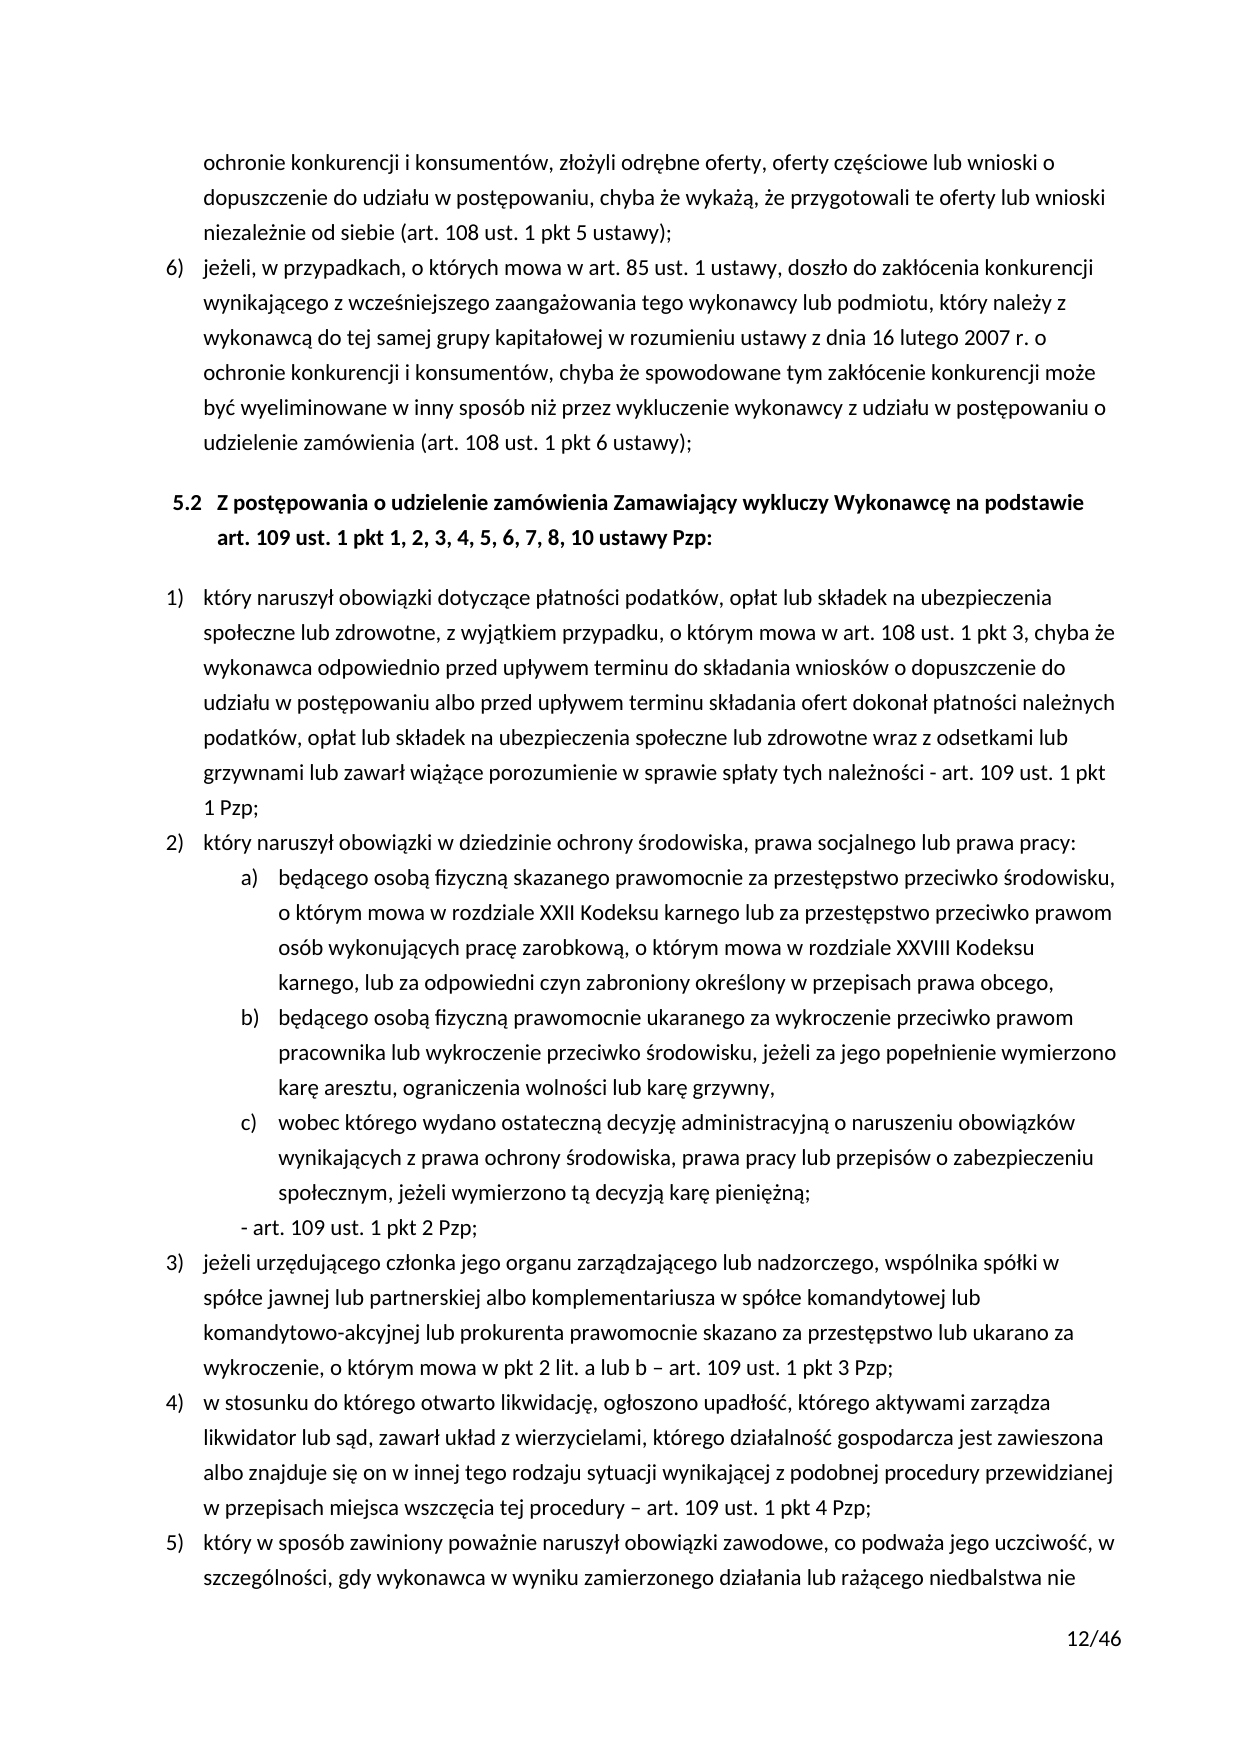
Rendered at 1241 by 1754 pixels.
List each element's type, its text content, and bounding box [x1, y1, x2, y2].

list który naruszył obowiązki dotyczące płatności podatków, opłat lub składek na ubezpieczenia społeczne lub zdrowotne, z wyjątkiem przypadku, o którym mowa w art. 108 ust. 1 pkt 3, chyba że wykonawca odpowiednio przed upływem terminu do składania wniosków o dopuszczenie do udziału w postępowaniu albo przed upływem terminu składania ofert dokonał płatności należnych podatków, opłat lub składek na ubezpieczenia społeczne lub zdrowotne wraz z odsetkami lub grzywnami lub zawarł wiążące porozumienie w sprawie spłaty tych należności - art. 109 ust. 1 pkt 1 Pzp; [166, 583, 1121, 821]
list który naruszył obowiązki w dziedzinie ochrony środowiska, prawa socjalnego lub prawa pracy: [166, 828, 1121, 856]
list wobec którego wydano ostateczną decyzję administracyjną o naruszeniu obowiązków wynikających z prawa ochrony środowiska, prawa pracy lub przepisów o zabezpieczeniu społecznym, jeżeli wymierzono tą decyzją karę pieniężną; [241, 1108, 1121, 1206]
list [166, 148, 1121, 246]
list jeżeli, w przypadkach, o których mowa w art. 85 ust. 1 ustawy, doszło do zakłócenia konkurencji wynikającego z wcześniejszego zaangażowania tego wykonawcy lub podmiotu, który należy z wykonawcą do tej samej grupy kapitałowej w rozumieniu ustawy z dnia 16 lutego 2007 r. o ochronie konkurencji i konsumentów, chyba że spowodowane tym zakłócenie konkurencji może być wyeliminowane w inny sposób niż przez wykluczenie wykonawcy z udziału w postępowaniu o udzielenie zamówienia (art. 108 ust. 1 pkt 6 ustawy); [166, 253, 1121, 456]
list w stosunku do którego otwarto likwidację, ogłoszono upadłość, którego aktywami zarządza likwidator lub sąd, zawarł układ z wierzycielami, którego działalność gospodarcza jest zawieszona albo znajduje się on w innej tego rodzaju sytuacji wynikającej z podobnej procedury przewidzianej w przepisach miejsca wszczęcia tej procedury – art. 109 ust. 1 pkt 4 Pzp; [166, 1388, 1121, 1521]
list będącego osobą fizyczną prawomocnie ukaranego za wykroczenie przeciwko prawom pracownika lub wykroczenie przeciwko środowisku, jeżeli za jego popełnienie wymierzono karę aresztu, ograniczenia wolności lub karę grzywny, [241, 1003, 1121, 1101]
list będącego osobą fizyczną skazanego prawomocnie za przestępstwo przeciwko środowisku, o którym mowa w rozdziale XXII Kodeksu karnego lub za przestępstwo przeciwko prawom osób wykonujących pracę zarobkową, o którym mowa w rozdziale XXVIII Kodeksu karnego, lub za odpowiedni czyn zabroniony określony w przepisach prawa obcego, [241, 863, 1121, 996]
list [166, 1528, 1121, 1591]
list jeżeli urzędującego członka jego organu zarządzającego lub nadzorczego, wspólnika spółki w spółce jawnej lub partnerskiej albo komplementariusza w spółce komandytowej lub komandytowo-akcyjnej lub prokurenta prawomocnie skazano za przestępstwo lub ukarano za wykroczenie, o którym mowa w pkt 2 lit. a lub b – art. 109 ust. 1 pkt 3 Pzp; [166, 1248, 1121, 1381]
subtitle Z postępowania o udzielenie zamówienia Zamawiający wykluczy Wykonawcę na podstawie art. 109 ust. 1 pkt 1, 2, 3, 4, 5, 6, 7, 8, 10 ustawy Pzp: [172, 488, 1121, 551]
text - art. 109 ust. 1 pkt 2 Pzp; [241, 1213, 1121, 1241]
